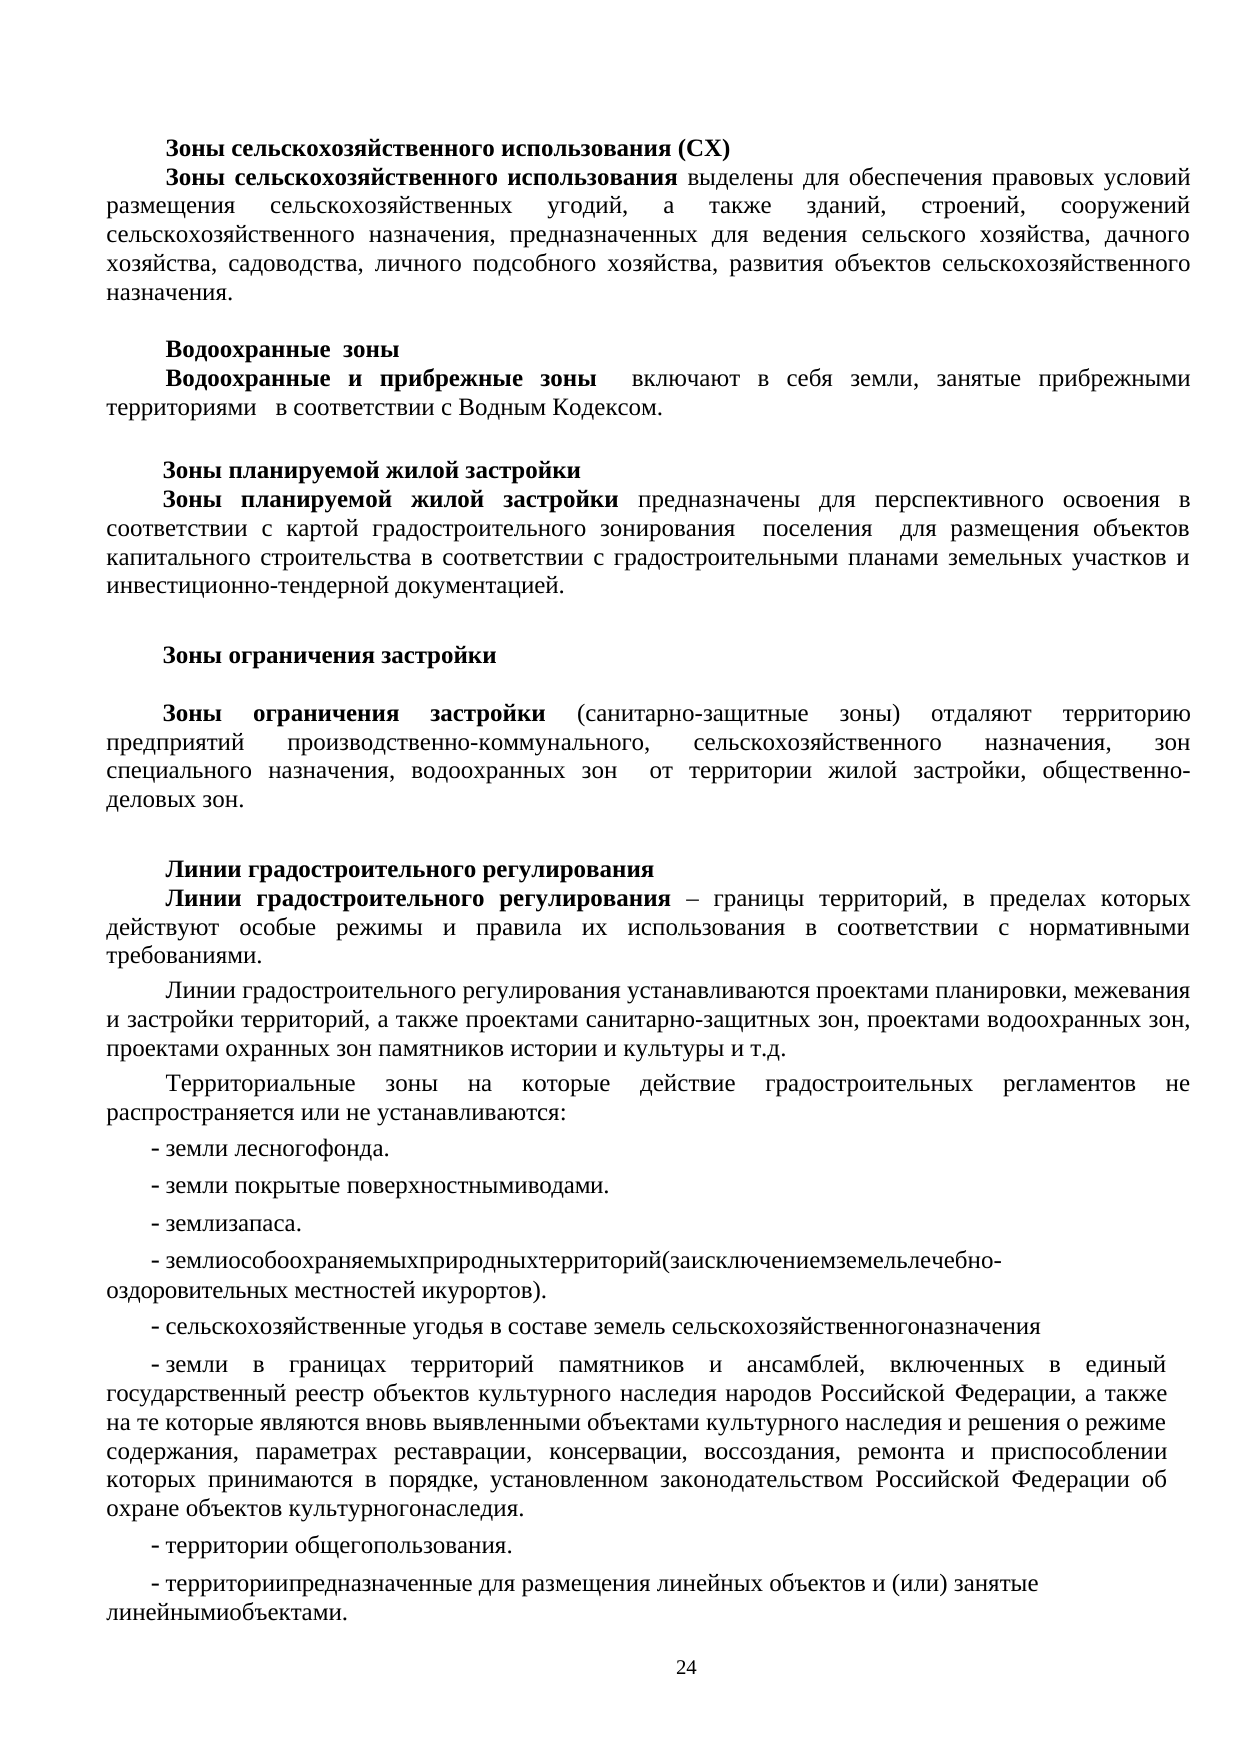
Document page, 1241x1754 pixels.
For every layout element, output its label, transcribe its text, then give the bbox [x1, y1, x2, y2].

text Водоохранные зоны [106, 334, 1191, 363]
text Водоохранные и прибрежные зоны включают в себя земли, занятые прибрежными территориями в соответствии с Водным Кодексом. [106, 363, 1191, 420]
text Зоны планируемой жилой застройки предназначены для перспективного освоения в соответствии с картой градостроительного зонирования поселения для размещения объектов капитального строительства в соответствии с градостроительными планами земельных участков и инвестиционно-тендерной документацией. [106, 484, 1191, 599]
text Линии градостроительного регулирования [106, 854, 1191, 883]
text Линии градостроительного регулирования – границы территорий, в пределах которых действуют особые режимы и правила их использования в соответствии с нормативными требованиями. [106, 883, 1191, 969]
text Зоны планируемой жилой застройки [106, 455, 1191, 484]
text Зоны ограничения застройки (санитарно-защитные зоны) отдаляют территорию предприятий производственно-коммунального, сельскохозяйственного назначения, зон специального назначения, водоохранных зон от территории жилой застройки, общественно-деловых зон. [106, 698, 1191, 813]
text Зоны сельскохозяйственного использования (СХ) [106, 133, 1191, 162]
list земли покрытые поверхностнымиводами. [106, 1169, 1191, 1200]
text Линии градостроительного регулирования устанавливаются проектами планировки, межевания и застройки территорий, а также проектами санитарно-защитных зон, проектами водоохранных зон, проектами охранных зон памятников истории и культуры и т.д. [106, 975, 1191, 1062]
list территориипредназначенные для размещения линейных объектов и (или) занятые линейнымиобъектами. [106, 1566, 1167, 1626]
list территории общегопользования. [106, 1528, 1191, 1559]
text Зоны сельскохозяйственного использования выделены для обеспечения правовых условий размещения сельскохозяйственных угодий, а также зданий, строений, сооружений сельскохозяйственного назначения, предназначенных для ведения сельского хозяйства, дачного хозяйства, садоводства, личного подсобного хозяйства, развития объектов сельскохозяйственного назначения. [106, 162, 1191, 305]
list сельскохозяйственные угодья в составе земель сельскохозяйственногоназначения [106, 1310, 1191, 1341]
text Зоны ограничения застройки [106, 640, 1191, 669]
list землиособоохраняемыхприродныхтерриторий(заисключениемземельлечебно-оздоровительных местностей икурортов). [106, 1244, 1168, 1303]
list землизапаса. [106, 1206, 1191, 1237]
list земли лесногофонда. [106, 1132, 1191, 1163]
list земли в границах территорий памятников и ансамблей, включенных в единый государственный реестр объектов культурного наследия народов Российской Федерации, а также на те которые являются вновь выявленными объектами культурного наследия и решения о режиме содержания, параметрах реставрации, консервации, воссоздания, ремонта и приспособлении которых принимаются в порядке, установленном законодательством Российской Федерации об охране объектов культурногонаследия. [106, 1347, 1167, 1522]
text Территориальные зоны на которые действие градостроительных регламентов не распространяется или не устанавливаются: [106, 1068, 1191, 1125]
